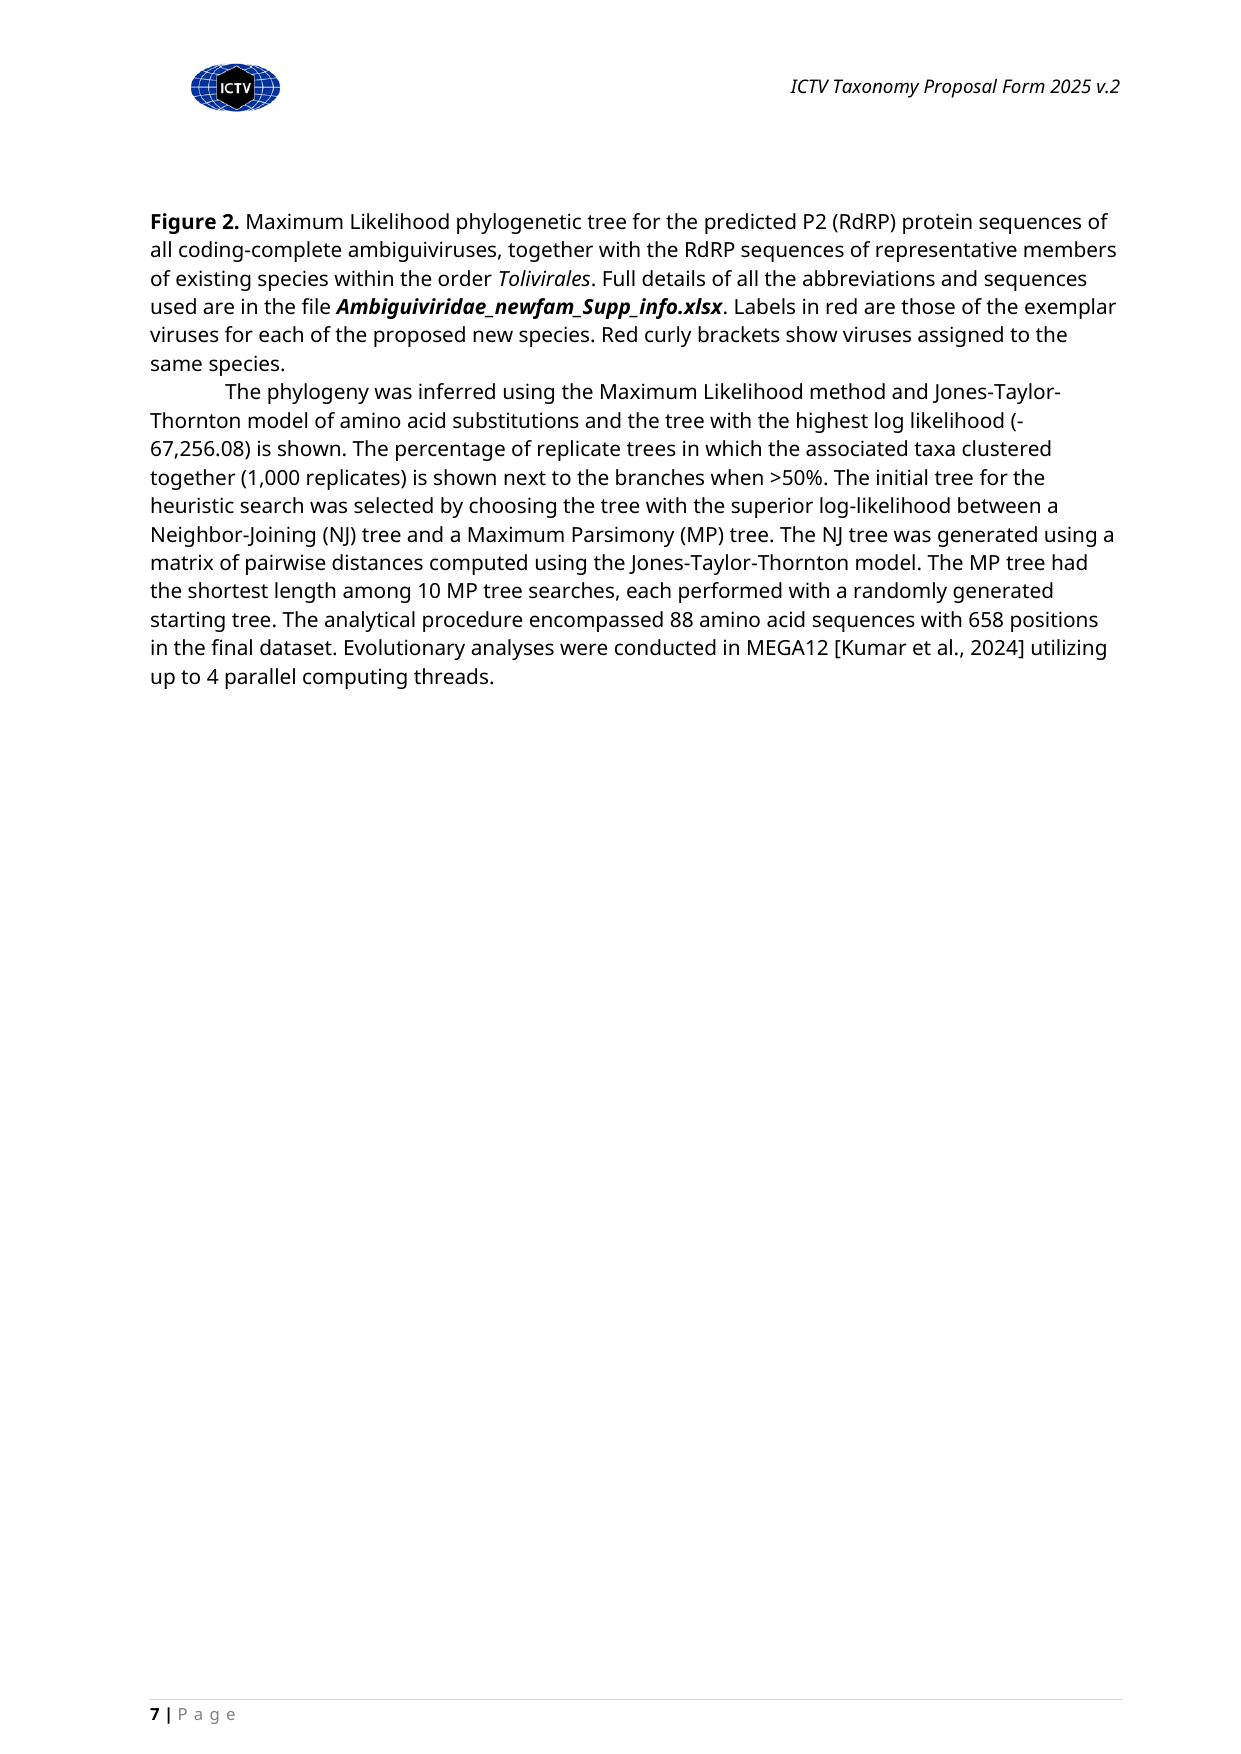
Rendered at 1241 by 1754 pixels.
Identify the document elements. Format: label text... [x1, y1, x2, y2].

picture [190, 56, 282, 113]
text The phylogeny was inferred using the Maximum Likelihood method and Jones-Taylor-Thornton model of amino acid substitutions and the tree with the highest log likelihood (-67,256.08) is shown. The percentage of replicate trees in which the associated taxa clustered together (1,000 replicates) is shown next to the branches when >50%. The initial tree for the heuristic search was selected by choosing the tree with the superior log-likelihood between a Neighbor-Joining (NJ) tree and a Maximum Parsimony (MP) tree. The NJ tree was generated using a matrix of pairwise distances computed using the Jones-Taylor-Thornton model. The MP tree had the shortest length among 10 MP tree searches, each performed with a randomly generated starting tree. The analytical procedure encompassed 88 amino acid sequences with 658 positions in the final dataset. Evolutionary analyses were conducted in MEGA12 [Kumar et al., 2024] utilizing up to 4 parallel computing threads. [150, 377, 1122, 690]
text Figure 2. Maximum Likelihood phylogenetic tree for the predicted P2 (RdRP) protein sequences of all coding-complete ambiguiviruses, together with the RdRP sequences of representative members of existing species within the order Tolivirales. Full details of all the abbreviations and sequences used are in the file Ambiguiviridae_newfam_Supp_info.xlsx. Labels in red are those of the exemplar viruses for each of the proposed new species. Red curly brackets show viruses assigned to the same species. [150, 207, 1122, 377]
